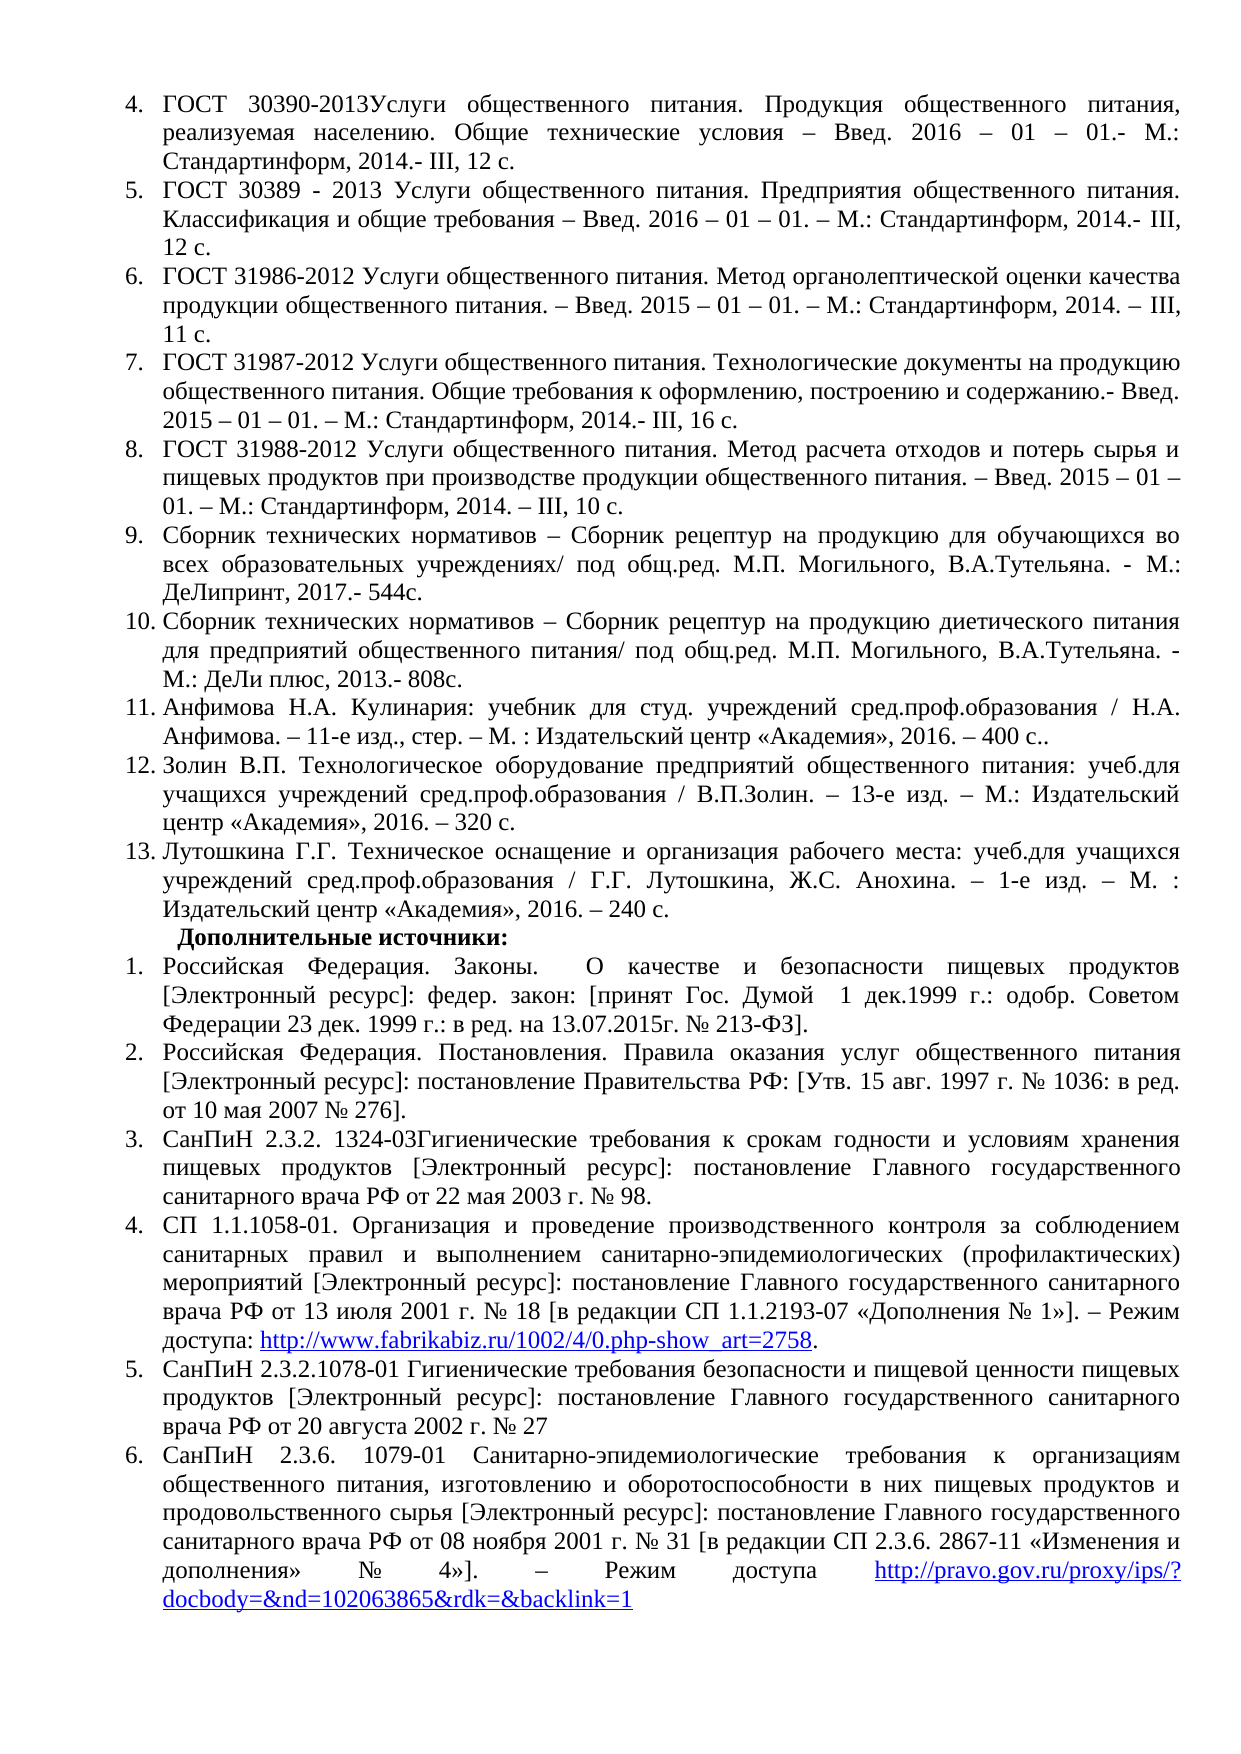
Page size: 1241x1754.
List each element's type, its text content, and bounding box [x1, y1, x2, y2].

list ГОСТ 30390-2013Услуги общественного питания. Продукция общественного питания, реализуемая населению. Общие технические условия – Введ. 2016 – 01 – 01.- М.: Стандартинформ, 2014.- III, 12 с. [125, 89, 1181, 175]
list ГОСТ 31987-2012 Услуги общественного питания. Технологические документы на продукцию общественного питания. Общие требования к оформлению, построению и содержанию.- Введ. 2015 – 01 – 01. – М.: Стандартинформ, 2014.- III, 16 с. [125, 347, 1181, 434]
list ГОСТ 30389 - 2013 Услуги общественного питания. Предприятия общественного питания. Классификация и общие требования – Введ. 2016 – 01 – 01. – М.: Стандартинформ, 2014.- III, 12 с. [125, 175, 1181, 261]
list Анфимова Н.А. Кулинария: учебник для студ. учреждений сред.проф.образования / Н.А. Анфимова. – 11-е изд., стер. – М. : Издательский центр «Академия», 2016. – 400 с.. [125, 692, 1181, 750]
list СанПиН 2.3.6. 1079-01 Санитарно-эпидемиологические требования к организациям общественного питания, изготовлению и оборотоспособности в них пищевых продуктов и продовольственного сырья [Электронный ресурс]: постановление Главного государственного санитарного врача РФ от 08 ноября 2001 г. № 31 [в редакции СП 2.3.6. 2867-11 «Изменения и дополнения» № 4»]. – Режим доступа http://pravo.gov.ru/proxy/ips/?docbody=&nd=102063865&rdk=&backlink=1 [125, 1440, 1181, 1612]
list СанПиН 2.3.2. 1324-03Гигиенические требования к срокам годности и условиям хранения пищевых продуктов [Электронный ресурс]: постановление Главного государственного санитарного врача РФ от 22 мая 2003 г. № 98. [125, 1124, 1181, 1210]
list ГОСТ 31986-2012 Услуги общественного питания. Метод органолептической оценки качества продукции общественного питания. – Введ. 2015 – 01 – 01. – М.: Стандартинформ, 2014. – III, 11 с. [125, 261, 1181, 347]
list Золин В.П. Технологическое оборудование предприятий общественного питания: учеб.для учащихся учреждений сред.проф.образования / В.П.Золин. – 13-е изд. – М.: Издательский центр «Академия», 2016. – 320 с. [125, 750, 1181, 836]
list СанПиН 2.3.2.1078-01 Гигиенические требования безопасности и пищевой ценности пищевых продуктов [Электронный ресурс]: постановление Главного государственного санитарного врача РФ от 20 августа 2002 г. № 27 [125, 1354, 1181, 1440]
list Лутошкина Г.Г. Техническое оснащение и организация рабочего места: учеб.для учащихся учреждений сред.проф.образования / Г.Г. Лутошкина, Ж.С. Анохина. – 1-е изд. – М. : Издательский центр «Академия», 2016. – 240 с. [125, 836, 1181, 922]
text Дополнительные источники: [177, 922, 1181, 951]
list Российская Федерация. Постановления. Правила оказания услуг общественного питания [Электронный ресурс]: постановление Правительства РФ: [Утв. 15 авг. 1997 г. № 1036: в ред. от 10 мая 2007 № 276]. [125, 1037, 1181, 1124]
list Российская Федерация. Законы. О качестве и безопасности пищевых продуктов [Электронный ресурс]: федер. закон: [принят Гос. Думой 1 дек.1999 г.: одобр. Советом Федерации 23 дек. 1999 г.: в ред. на 13.07.2015г. № 213-ФЗ]. [125, 951, 1181, 1037]
list СП 1.1.1058-01. Организация и проведение производственного контроля за соблюдением санитарных правил и выполнением санитарно-эпидемиологических (профилактических) мероприятий [Электронный ресурс]: постановление Главного государственного санитарного врача РФ от 13 июля 2001 г. № 18 [в редакции СП 1.1.2193-07 «Дополнения № 1»]. – Режим доступа: http://www.fabrikabiz.ru/1002/4/0.php-show_art=2758. [125, 1210, 1181, 1354]
list Сборник технических нормативов – Сборник рецептур на продукцию диетического питания для предприятий общественного питания/ под общ.ред. М.П. Могильного, В.А.Тутельяна. - М.: ДеЛи плюс, 2013.- 808с. [125, 606, 1181, 692]
list ГОСТ 31988-2012 Услуги общественного питания. Метод расчета отходов и потерь сырья и пищевых продуктов при производстве продукции общественного питания. – Введ. 2015 – 01 – 01. – М.: Стандартинформ, 2014. – III, 10 с. [125, 434, 1181, 520]
list Сборник технических нормативов – Сборник рецептур на продукцию для обучающихся во всех образовательных учреждениях/ под общ.ред. М.П. Могильного, В.А.Тутельяна. - М.: ДеЛипринт, 2017.- 544с. [125, 520, 1181, 606]
